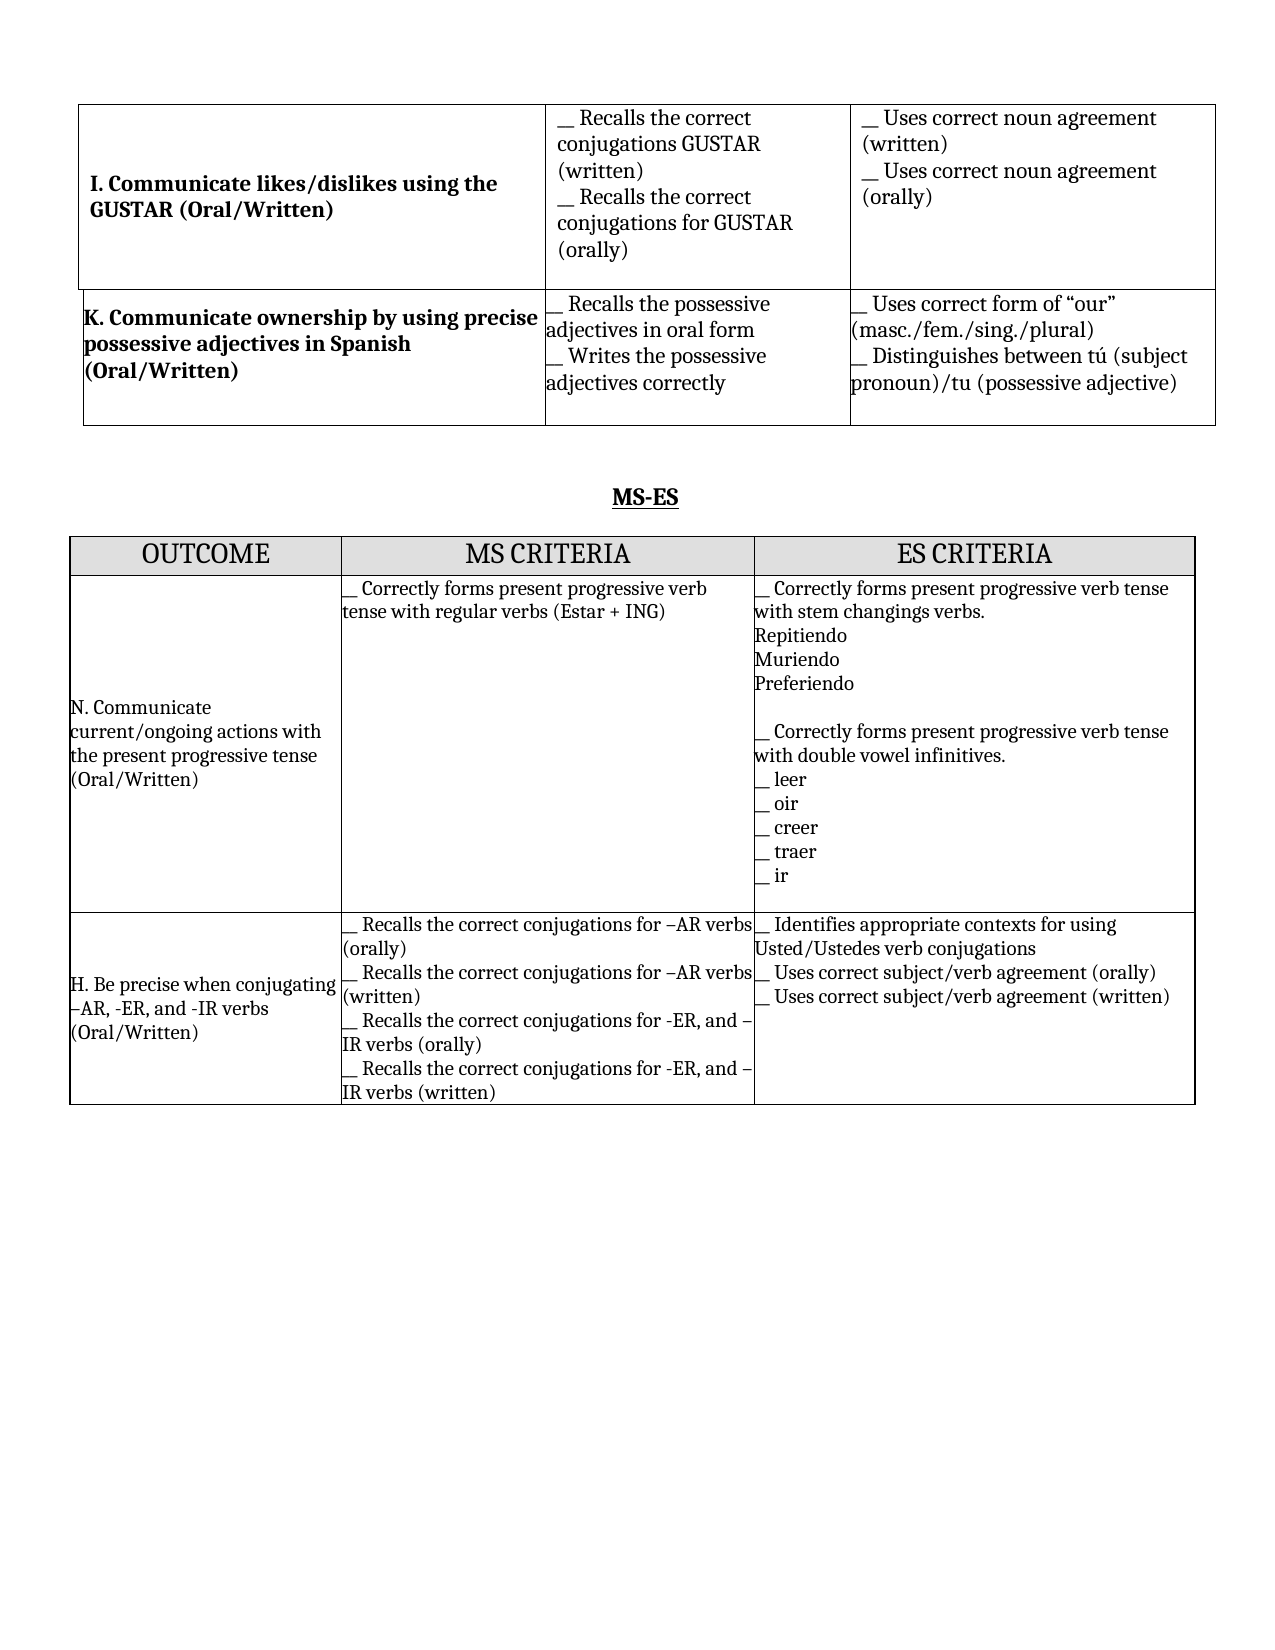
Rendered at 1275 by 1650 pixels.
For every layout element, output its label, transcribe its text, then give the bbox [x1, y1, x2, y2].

table_cell N. Communicate current/ongoing actions with the present progressive tense (Oral/Written) [71, 576, 341, 912]
table_cell __ Uses correct form of “our” (masc./fem./sing./plural) __ Distinguishes between tú (subject pronoun)/tu (possessive adjective) [851, 290, 1215, 425]
table_cell __ Recalls the correct conjugations for –AR verbs (orally) __ Recalls the correct conjugations for –AR verbs (written) __ Recalls the correct conjugations for -ER, and –IR verbs (orally) __ Recalls the correct conjugations for -ER, and –IR verbs (written) [342, 913, 754, 1104]
table_cell H. Be precise when conjugating –AR, -ER, and -IR verbs (Oral/Written) [71, 913, 341, 1104]
table_cell __ Recalls the correct conjugations GUSTAR (written) __ Recalls the correct conjugations for GUSTAR (orally) [546, 105, 850, 289]
table_header MS CRITERIA [342, 537, 754, 575]
table_cell I. Communicate likes/dislikes using the GUSTAR (Oral/Written) [79, 105, 545, 289]
table_cell __ Correctly forms present progressive verb tense with regular verbs (Estar + ING) [342, 576, 754, 912]
table_cell __ Uses correct noun agreement (written) __ Uses correct noun agreement (orally) [851, 105, 1215, 289]
table_header OUTCOME [71, 537, 341, 575]
text MS-ES [90, 483, 1200, 512]
table_cell K. Communicate ownership by using precise possessive adjectives in Spanish (Oral/Written) [84, 290, 545, 425]
table_cell __ Correctly forms present progressive verb tense with stem changings verbs. Repitiendo Muriendo Preferiendo __ Correctly forms present progressive verb tense with double vowel infinitives. __ leer __ oir __ creer __ traer __ ir [755, 576, 1194, 912]
table_header ES CRITERIA [755, 537, 1194, 575]
table_cell __ Recalls the possessive adjectives in oral form __ Writes the possessive adjectives correctly [546, 290, 850, 425]
table_cell __ Identifies appropriate contexts for using Usted/Ustedes verb conjugations __ Uses correct subject/verb agreement (orally) __ Uses correct subject/verb agreement (written) [755, 913, 1194, 1104]
